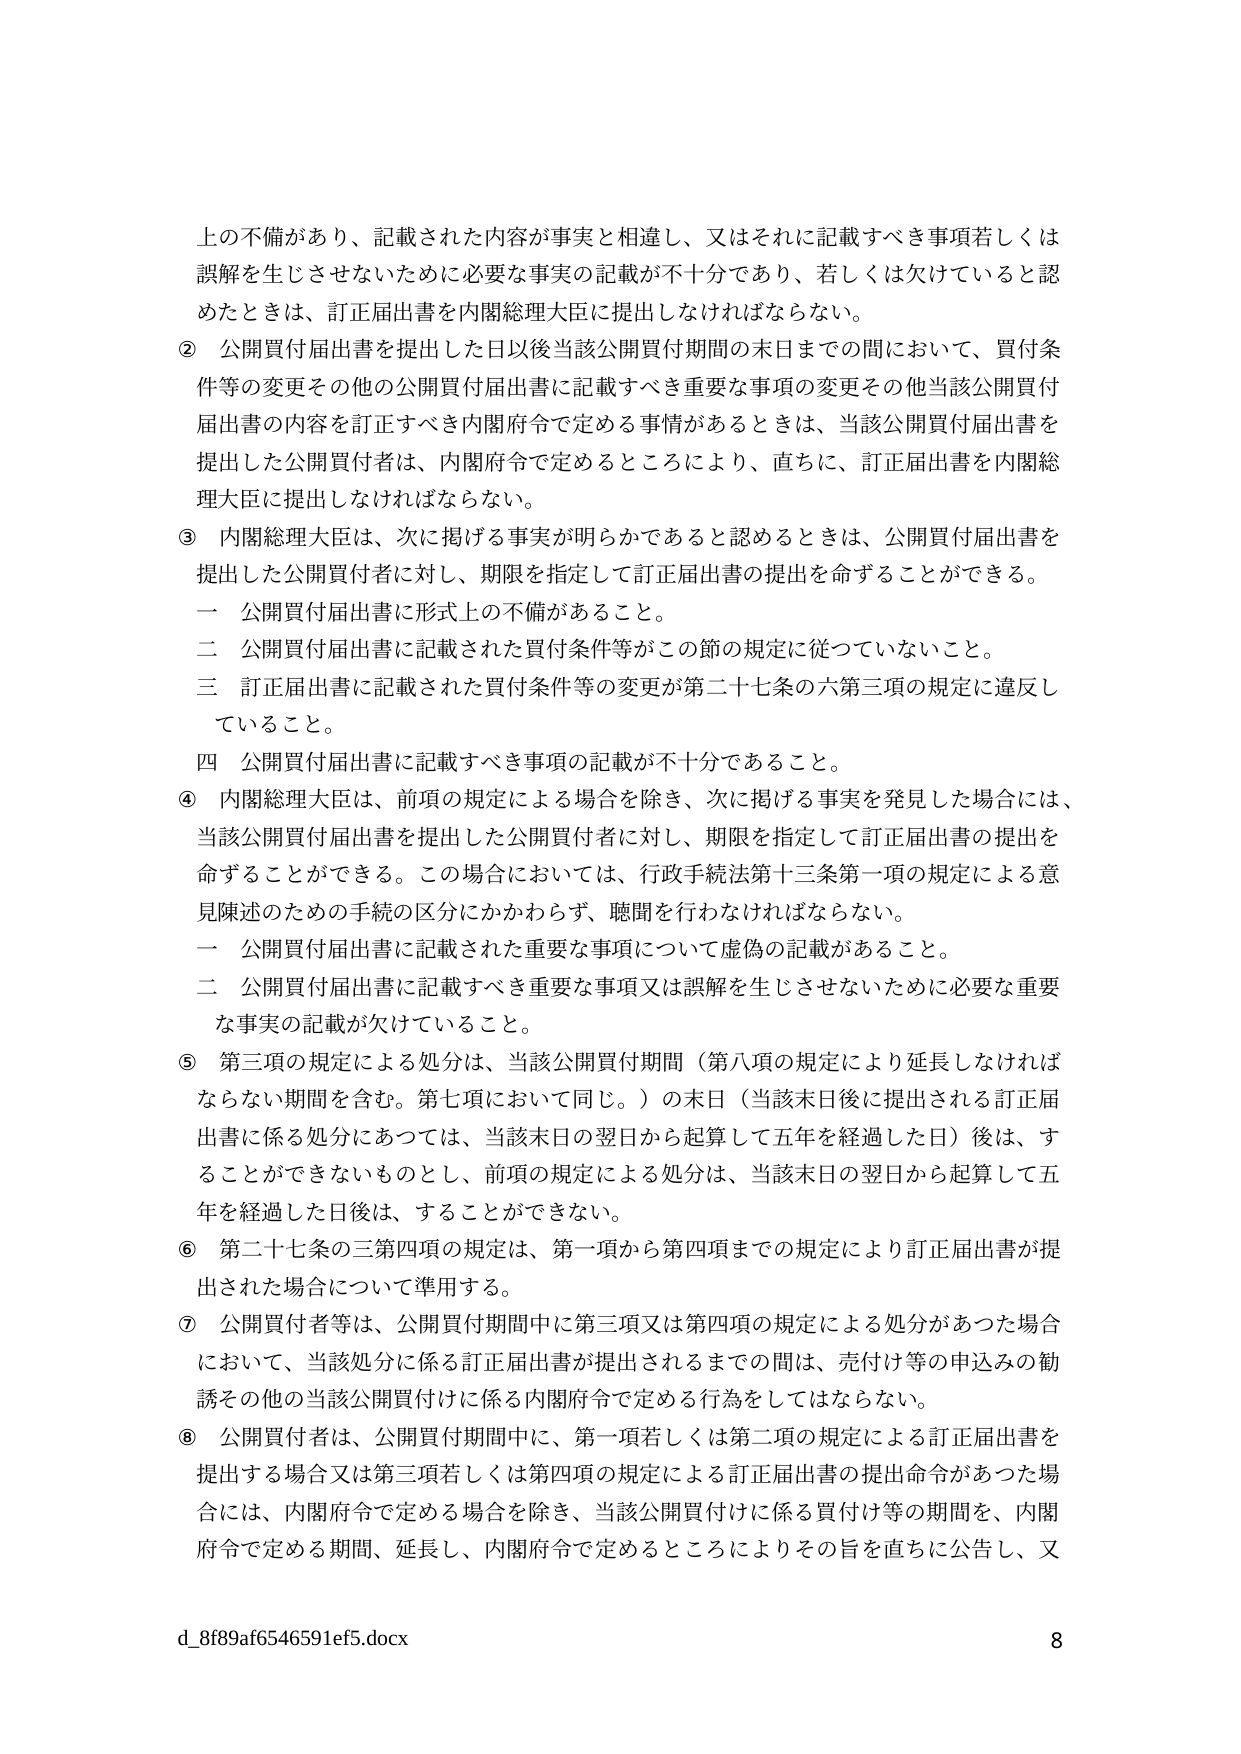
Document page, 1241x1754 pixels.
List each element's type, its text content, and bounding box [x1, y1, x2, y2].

text 二 公開買付届出書に記載すべき重要な事項又は誤解を生じさせないために必要な重要な事実の記載が欠けていること。 [196, 967, 1063, 1042]
text 三 訂正届出書に記載された買付条件等の変更が第二十七条の六第三項の規定に違反していること。 [196, 667, 1063, 742]
text ② 公開買付届出書を提出した日以後当該公開買付期間の末日までの間において、買付条件等の変更その他の公開買付届出書に記載すべき重要な事項の変更その他当該公開買付届出書の内容を訂正すべき内閣府令で定める事情があるときは、当該公開買付届出書を提出した公開買付者は、内閣府令で定めるところにより、直ちに、訂正届出書を内閣総理大臣に提出しなければならない。 [177, 329, 1063, 517]
text ⑥ 第二十七条の三第四項の規定は、第一項から第四項までの規定により訂正届出書が提出された場合について準用する。 [177, 1229, 1063, 1304]
text 二 公開買付届出書に記載された買付条件等がこの節の規定に従つていないこと。 [196, 629, 1063, 667]
text ⑤ 第三項の規定による処分は、当該公開買付期間（第八項の規定により延長しなければならない期間を含む。第七項において同じ。）の末日（当該末日後に提出される訂正届出書に係る処分にあつては、当該末日の翌日から起算して五年を経過した日）後は、することができないものとし、前項の規定による処分は、当該末日の翌日から起算して五年を経過した日後は、することができない。 [177, 1042, 1063, 1229]
text ③ 内閣総理大臣は、次に掲げる事実が明らかであると認めるときは、公開買付届出書を提出した公開買付者に対し、期限を指定して訂正届出書の提出を命ずることができる。 [177, 517, 1063, 592]
text 一 公開買付届出書に形式上の不備があること。 [196, 592, 1063, 629]
text 四 公開買付届出書に記載すべき事項の記載が不十分であること。 [196, 742, 1063, 779]
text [177, 1417, 1063, 1567]
text ④ 内閣総理大臣は、前項の規定による場合を除き、次に掲げる事実を発見した場合には、当該公開買付届出書を提出した公開買付者に対し、期限を指定して訂正届出書の提出を命ずることができる。この場合においては、行政手続法第十三条第一項の規定による意見陳述のための手続の区分にかかわらず、聴聞を行わなければならない。 [177, 779, 1063, 929]
text ⑦ 公開買付者等は、公開買付期間中に第三項又は第四項の規定による処分があつた場合において、当該処分に係る訂正届出書が提出されるまでの間は、売付け等の申込みの勧誘その他の当該公開買付けに係る内閣府令で定める行為をしてはならない。 [177, 1304, 1063, 1417]
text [177, 217, 1063, 329]
text 一 公開買付届出書に記載された重要な事項について虚偽の記載があること。 [196, 929, 1063, 967]
